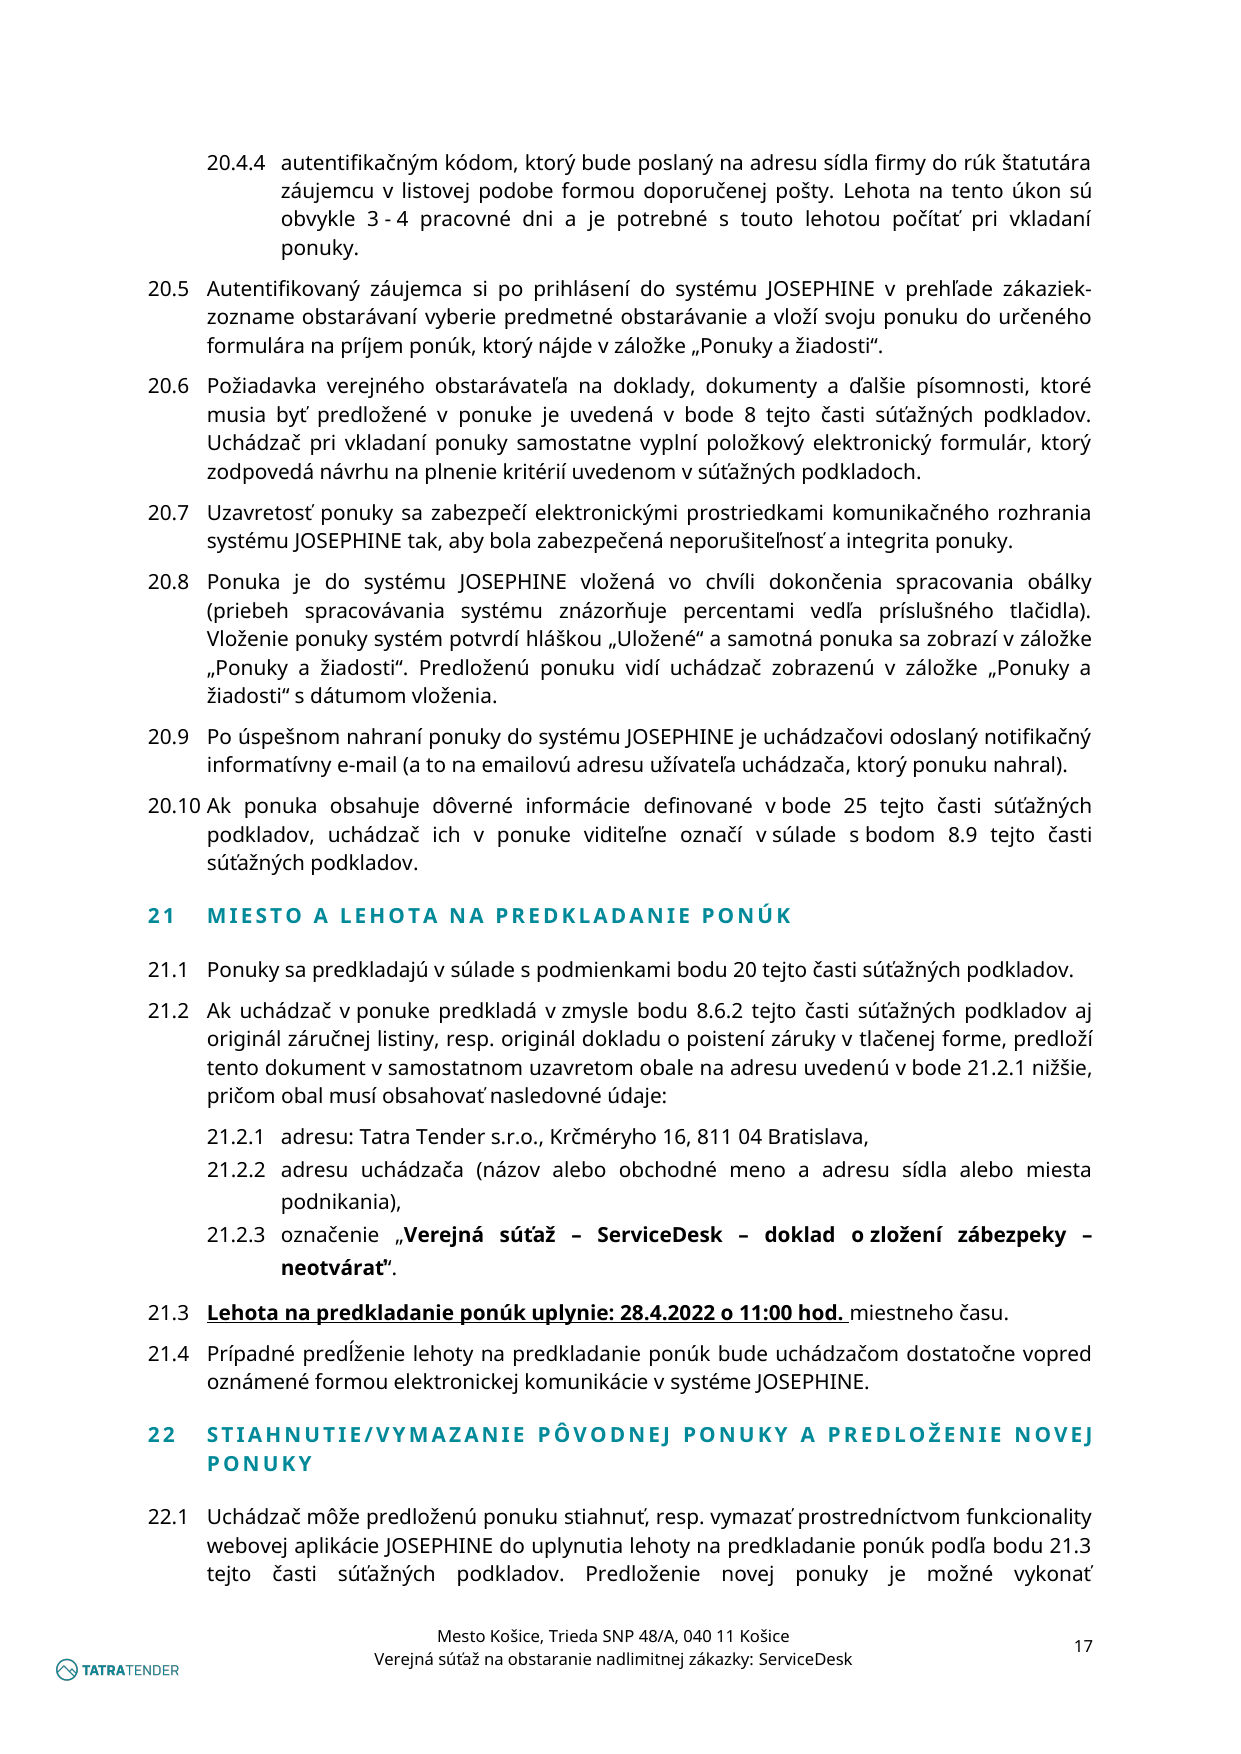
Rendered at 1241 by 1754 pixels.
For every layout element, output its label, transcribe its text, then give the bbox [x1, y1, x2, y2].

picture [50, 1648, 189, 1690]
subtitle autentifikačným kódom, ktorý bude poslaný na adresu sídla firmy do rúk štatutára záujemcu v listovej podobe formou doporučenej pošty. Lehota na tento úkon sú obvykle 3 - 4 pracovné dni a je potrebné s touto lehotou počítať pri vkladaní ponuky. [207, 148, 1093, 261]
subtitle Uzavretosť ponuky sa zabezpečí elektronickými prostriedkami komunikačného rozhrania systému JOSEPHINE tak, aby bola zabezpečená neporušiteľnosť a integrita ponuky. [148, 498, 1093, 555]
text Miesto a lehota na predkladanie ponúk [148, 902, 1093, 930]
subtitle Ak ponuka obsahuje dôverné informácie definované v bode 25 tejto časti súťažných podkladov, uchádzač ich v ponuke viditeľne označí v súlade s bodom 8.9 tejto časti súťažných podkladov. [148, 791, 1093, 877]
text Stiahnutie/vymazanie pôvodnej ponuky a predloženie novej ponuky [148, 1421, 1093, 1477]
subtitle adresu: Tatra Tender s.r.o., Krčméryho 16, 811 04 Bratislava, [207, 1122, 1093, 1151]
subtitle Ak uchádzač v ponuke predkladá v zmysle bodu 8.6.2 tejto časti súťažných podkladov aj originál záručnej listiny, resp. originál dokladu o poistení záruky v tlačenej forme, predloží tento dokument v samostatnom uzavretom obale na adresu uvedenú v bode 21.2.1 nižšie, pričom obal musí obsahovať nasledovné údaje: [148, 996, 1093, 1110]
subtitle Ponuky sa predkladajú v súlade s podmienkami bodu 20 tejto časti súťažných podkladov. [148, 955, 1093, 983]
subtitle Lehota na predkladanie ponúk uplynie: 28.4.2022 o 11:00 hod. miestneho času. [148, 1298, 1093, 1326]
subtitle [148, 1502, 1093, 1588]
subtitle označenie „Verejná súťaž – ServiceDesk – doklad o zložení zábezpeky – neotvárať“. [207, 1220, 1093, 1281]
subtitle adresu uchádzača (názov alebo obchodné meno a adresu sídla alebo miesta podnikania), [207, 1155, 1093, 1216]
subtitle Prípadné predĺženie lehoty na predkladanie ponúk bude uchádzačom dostatočne vopred oznámené formou elektronickej komunikácie v systéme JOSEPHINE. [148, 1339, 1093, 1396]
subtitle Po úspešnom nahraní ponuky do systému JOSEPHINE je uchádzačovi odoslaný notifikačný informatívny e-mail (a to na emailovú adresu užívateľa uchádzača, ktorý ponuku nahral). [148, 722, 1093, 779]
subtitle Ponuka je do systému JOSEPHINE vložená vo chvíli dokončenia spracovania obálky (priebeh spracovávania systému znázorňuje percentami vedľa príslušného tlačidla). Vloženie ponuky systém potvrdí hláškou „Uložené“ a samotná ponuka sa zobrazí v záložke „Ponuky a žiadosti“. Predloženú ponuku vidí uchádzač zobrazenú v záložke „Ponuky a žiadosti“ s dátumom vloženia. [148, 567, 1093, 709]
subtitle Požiadavka verejného obstarávateľa na doklady, dokumenty a ďalšie písomnosti, ktoré musia byť predložené v ponuke je uvedená v bode 8 tejto časti súťažných podkladov. Uchádzač pri vkladaní ponuky samostatne vyplní položkový elektronický formulár, ktorý zodpovedá návrhu na plnenie kritérií uvedenom v súťažných podkladoch. [148, 372, 1093, 485]
subtitle Autentifikovaný záujemca si po prihlásení do systému JOSEPHINE v prehľade zákaziek-zozname obstarávaní vyberie predmetné obstarávanie a vloží svoju ponuku do určeného formulára na príjem ponúk, ktorý nájde v záložke „Ponuky a žiadosti“. [148, 274, 1093, 359]
